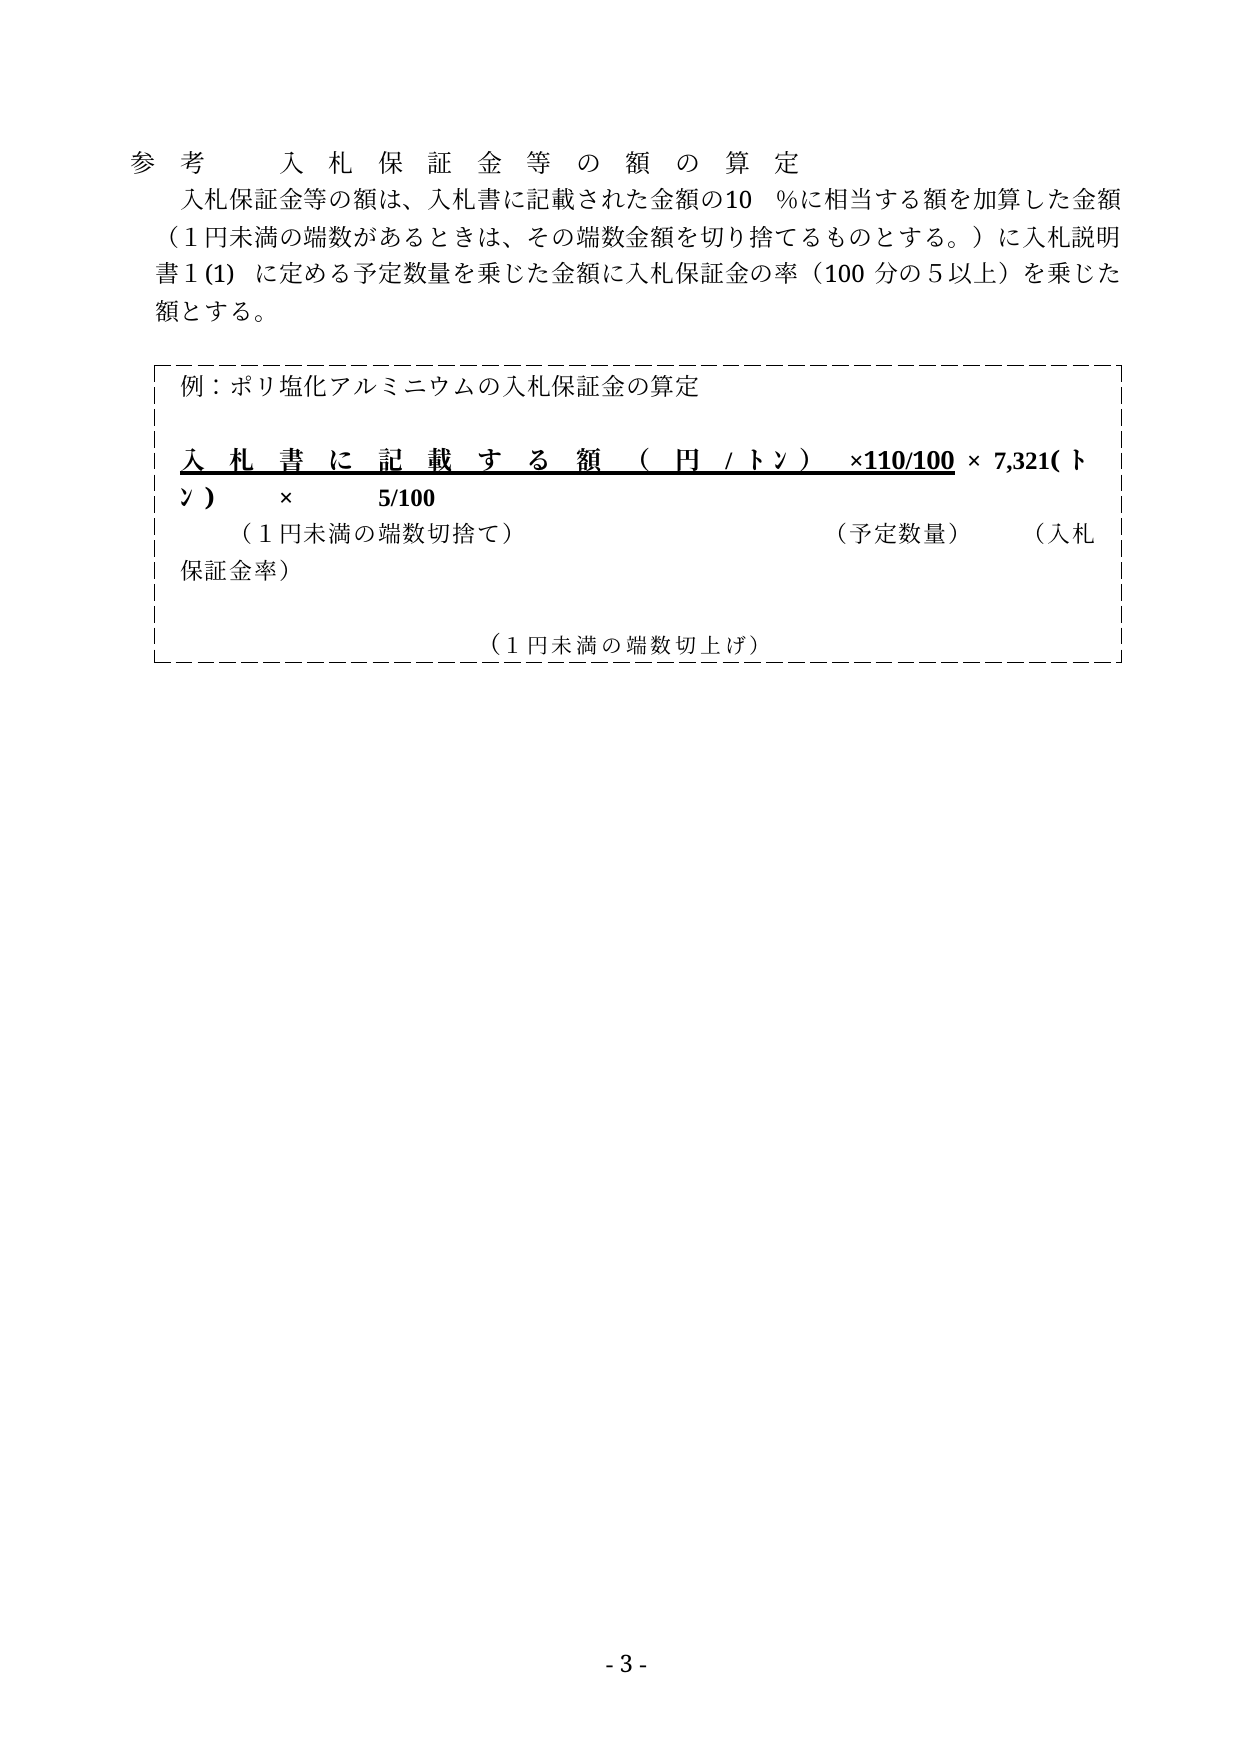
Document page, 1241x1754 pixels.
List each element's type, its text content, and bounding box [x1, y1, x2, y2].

text 入札保証金等の額は、入札書に記載された金額の10％に相当する額を加算した金額（１円未満の端数があるときは、その端数金額を切り捨てるものとする。）に入札説明書１(1)に定める予定数量を乗じた金額に入札保証金の率（100分の５以上）を乗じた額とする。 [154, 180, 1122, 328]
text 参考 入札保証金等の額の算定 [130, 143, 1122, 180]
table_header 例：ポリ塩化アルミニウムの入札保証金の算定 入札書に記載する額（円/ﾄﾝ）×110/100 × 7,321(ﾄﾝ) × 5/100 （１円未満の端数切捨て） （予定数量） （入札保証金率） （１円未満の端数切上げ） [154, 365, 1122, 662]
